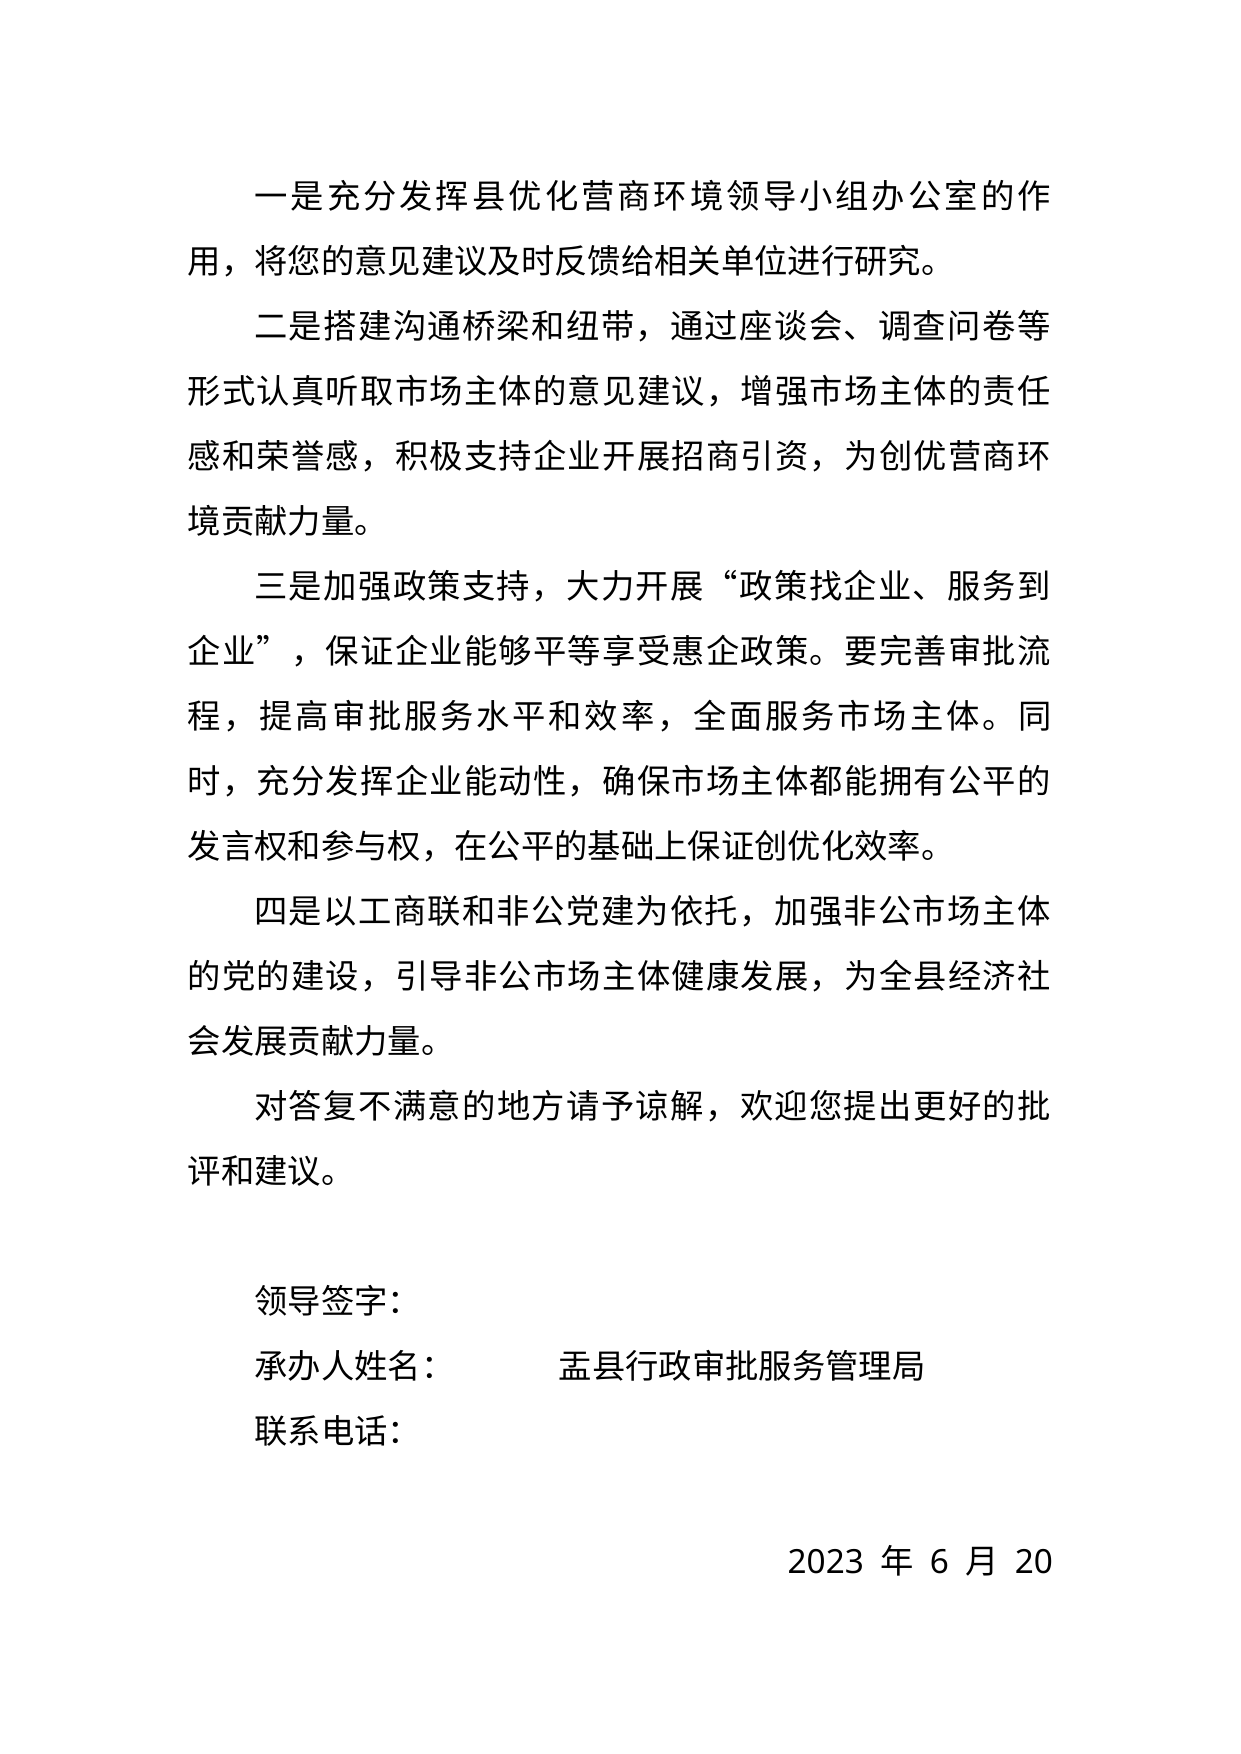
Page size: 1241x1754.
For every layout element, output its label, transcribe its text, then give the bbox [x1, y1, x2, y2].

text 四是以工商联和非公党建为依托，加强非公市场主体的党的建设，引导非公市场主体健康发展，为全县经济社会发展贡献力量。 [187, 877, 1053, 1072]
text 对答复不满意的地方请予谅解，欢迎您提出更好的批评和建议。 [187, 1072, 1053, 1202]
text 三是加强政策支持，大力开展“政策找企业、服务到企业”，保证企业能够平等享受惠企政策。要完善审批流程，提高审批服务水平和效率，全面服务市场主体。同时，充分发挥企业能动性，确保市场主体都能拥有公平的发言权和参与权，在公平的基础上保证创优化效率。 [187, 552, 1053, 877]
text 2023年6月20日 [187, 1527, 1053, 1592]
text 承办人姓名： 盂县行政审批服务管理局 [187, 1332, 1053, 1397]
text 领导签字： [187, 1267, 1053, 1332]
text 联系电话： [187, 1397, 1053, 1462]
text 一是充分发挥县优化营商环境领导小组办公室的作用，将您的意见建议及时反馈给相关单位进行研究。 [187, 162, 1053, 292]
text 二是搭建沟通桥梁和纽带，通过座谈会、调查问卷等形式认真听取市场主体的意见建议，增强市场主体的责任感和荣誉感，积极支持企业开展招商引资，为创优营商环境贡献力量。 [187, 292, 1053, 552]
